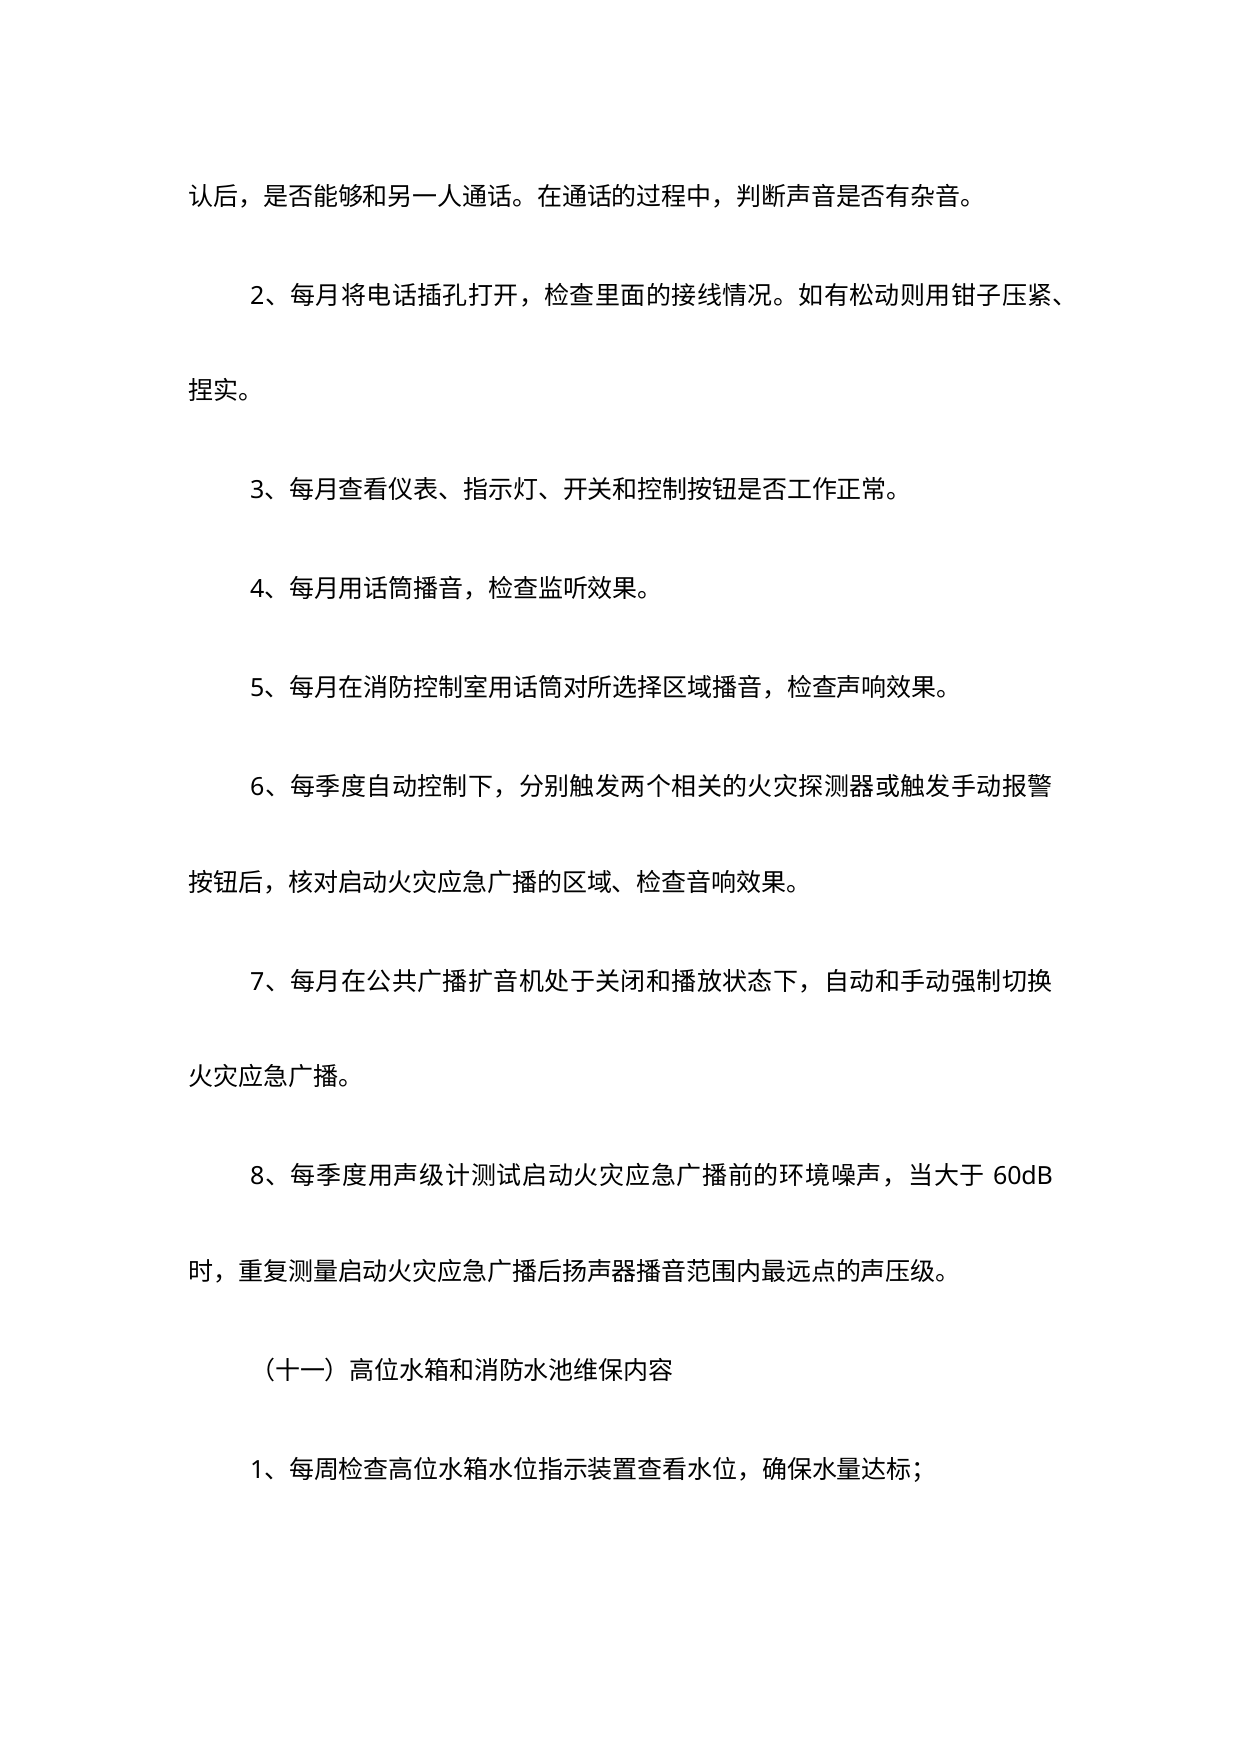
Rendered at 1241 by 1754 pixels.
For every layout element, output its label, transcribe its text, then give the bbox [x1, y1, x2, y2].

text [188, 162, 1053, 227]
text 5、每月在消防控制室用话筒对所选择区域播音，检查声响效果。 [188, 653, 1053, 718]
text 6、每季度自动控制下，分别触发两个相关的火灾探测器或触发手动报警按钮后，核对启动火灾应急广播的区域、检查音响效果。 [188, 752, 1053, 913]
text （十一）高位水箱和消防水池维保内容 [188, 1336, 1053, 1401]
text 8、每季度用声级计测试启动火灾应急广播前的环境噪声，当大于60dB 时，重复测量启动火灾应急广播后扬声器播音范围内最远点的声压级。 [188, 1141, 1053, 1302]
text 1、每周检查高位水箱水位指示装置查看水位，确保水量达标； [188, 1435, 1053, 1500]
text 3、每月查看仪表、指示灯、开关和控制按钮是否工作正常。 [188, 455, 1053, 520]
text 4、每月用话筒播音，检查监听效果。 [188, 554, 1053, 619]
text 2、每月将电话插孔打开，检查里面的接线情况。如有松动则用钳子压紧、捏实。 [188, 261, 1053, 421]
text 7、每月在公共广播扩音机处于关闭和播放状态下，自动和手动强制切换火灾应急广播。 [188, 947, 1053, 1107]
